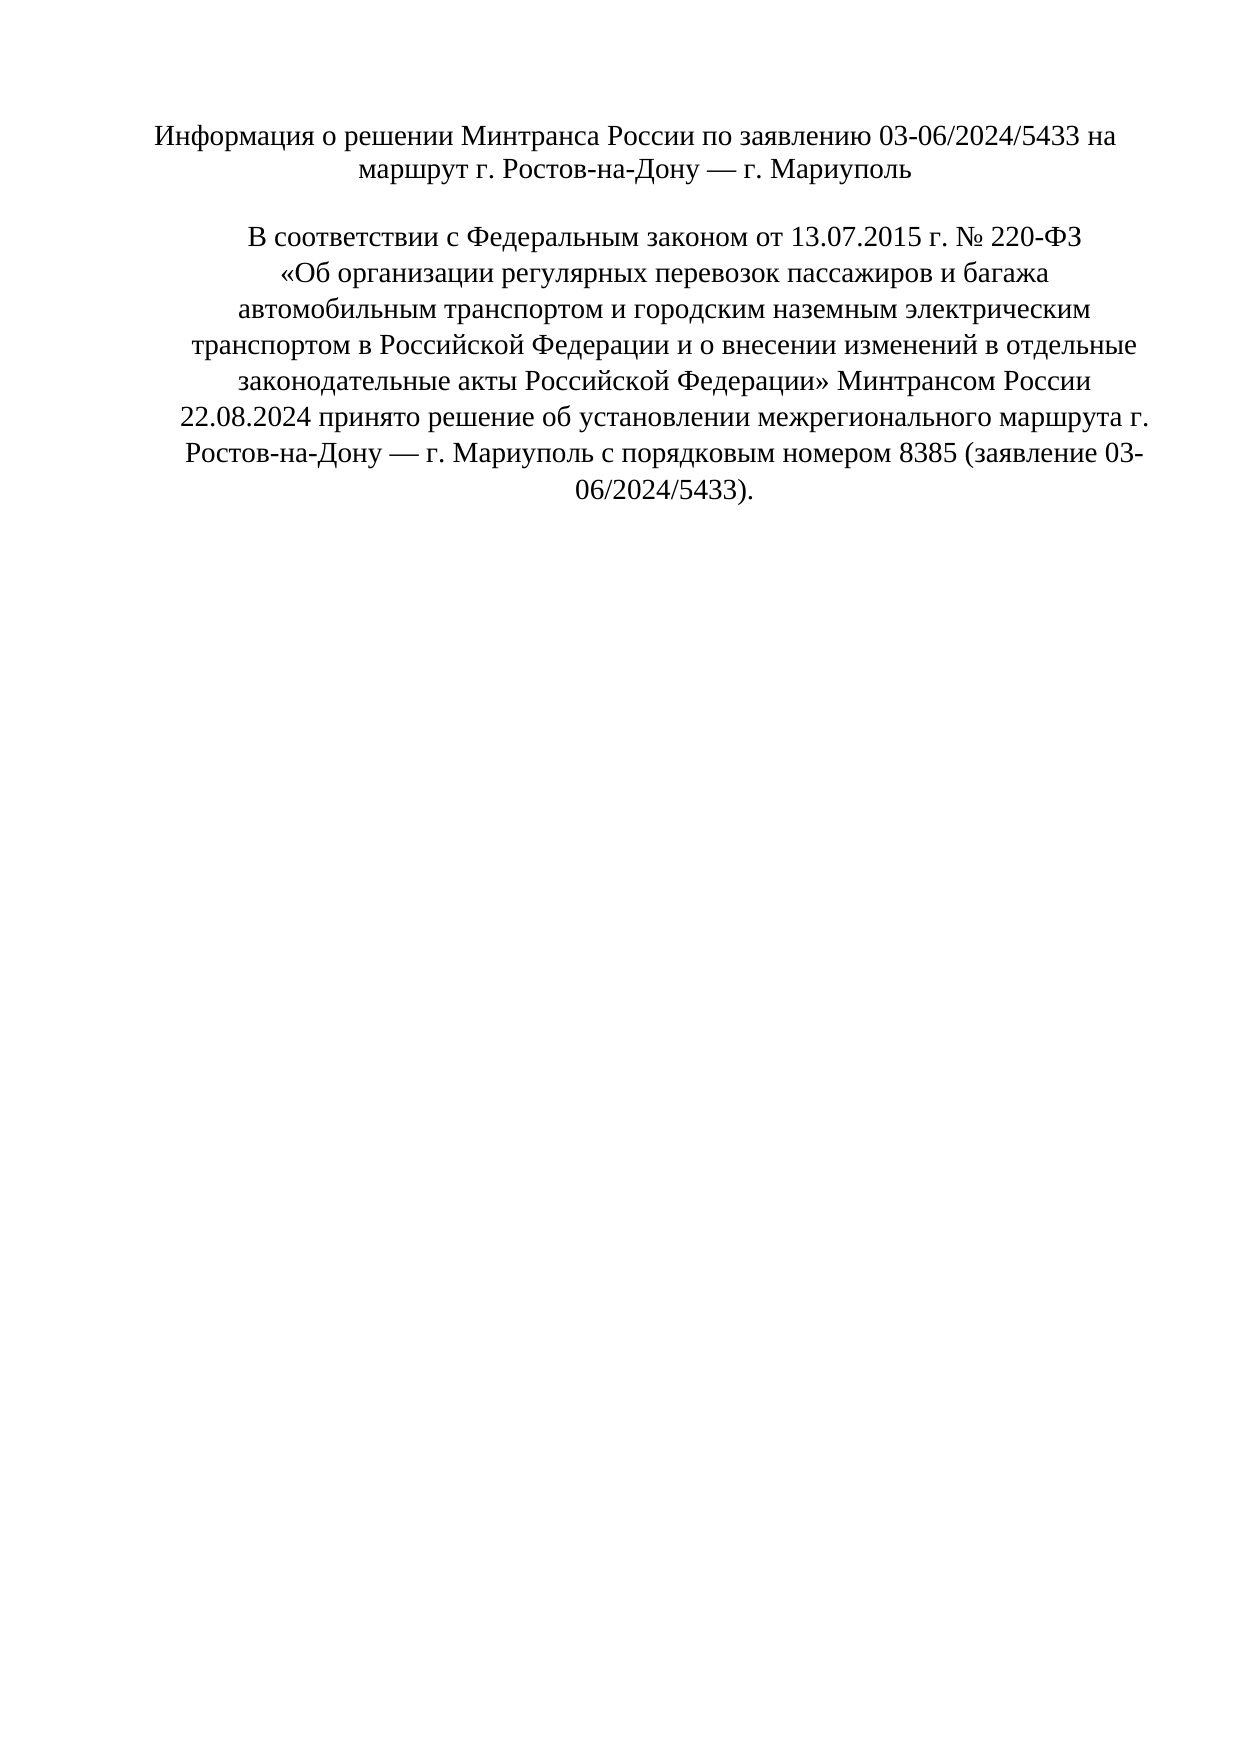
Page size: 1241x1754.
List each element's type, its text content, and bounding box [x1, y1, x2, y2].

text В соответствии с Федеральным законом от 13.07.2015 г. № 220-ФЗ «Об организации регулярных перевозок пассажиров и багажа автомобильным транспортом и городским наземным электрическим транспортом в Российской Федерации и о внесении изменений в отдельные законодательные акты Российской Федерации» Минтрансом России 22.08.2024 принято решение об установлении межрегионального маршрута г. Ростов-на-Дону — г. Мариуполь с порядковым номером 8385 (заявление 03-06/2024/5433). [177, 219, 1152, 505]
text Информация о решении Минтранса России по заявлению 03-06/2024/5433 на маршрут г. Ростов-на-Дону — г. Мариуполь [118, 118, 1152, 185]
